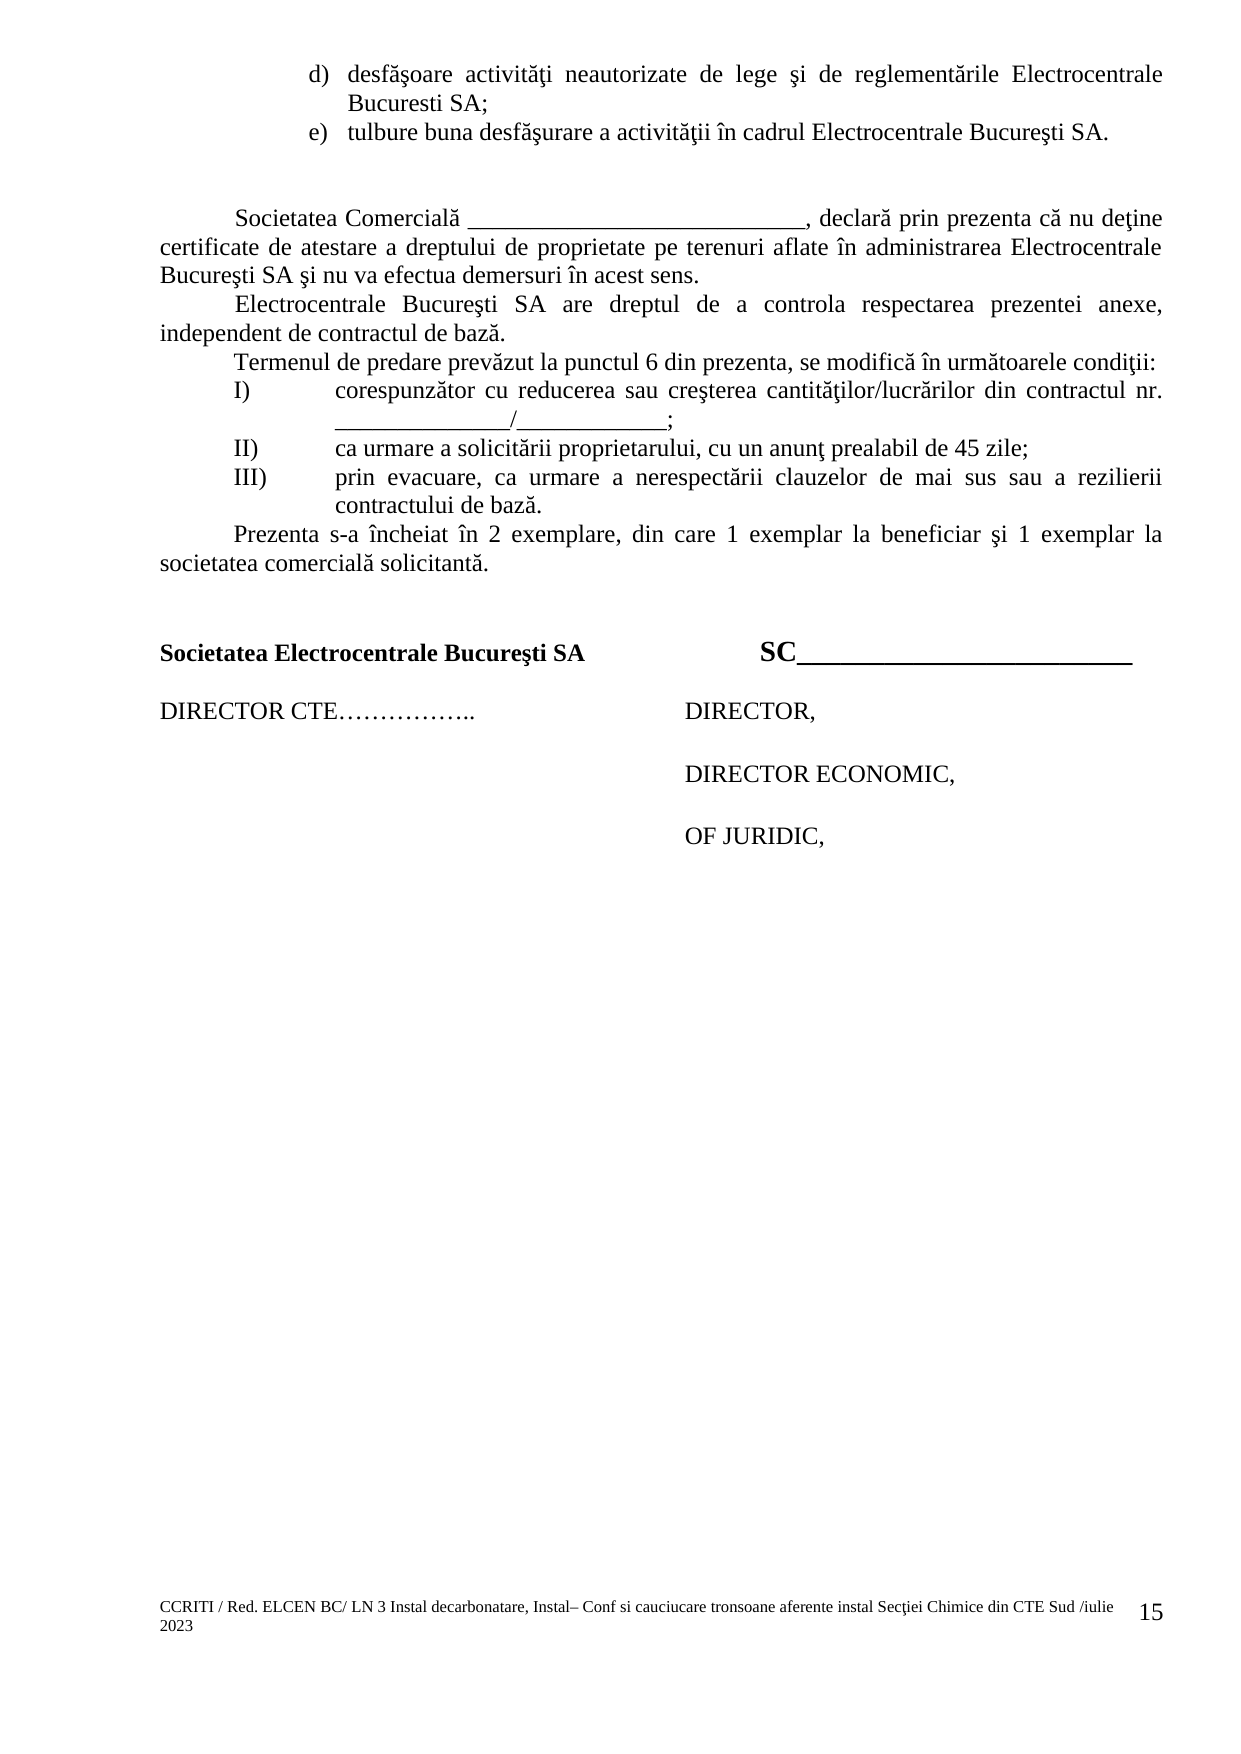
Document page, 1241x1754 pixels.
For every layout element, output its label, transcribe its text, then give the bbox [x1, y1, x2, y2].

subtitle Societatea Electrocentrale Bucureşti SA SC_______________________ [159, 634, 1163, 668]
text Electrocentrale Bucureşti SA are dreptul de a controla respectarea prezentei anexe, independent de contractul de bază. [159, 289, 1163, 347]
text DIRECTOR ECONOMIC, [534, 759, 1163, 787]
text Termenul de predare prevăzut la punctul 6 din prezenta, se modifică în următoarele condiţii: [159, 347, 1163, 375]
text DIRECTOR CTE…………….. DIRECTOR, [159, 696, 1163, 725]
list tulbure buna desfăşurare a activităţii în cadrul Electrocentrale Bucureşti SA. [308, 117, 1163, 145]
list prin evacuare, ca urmare a nerespectării clauzelor de mai sus sau a rezilierii contractului de bază. [233, 462, 1163, 519]
list ca urmare a solicitării proprietarului, cu un anunţ prealabil de 45 zile; [233, 433, 1163, 462]
list corespunzător cu reducerea sau creşterea cantităţilor/lucrărilor din contractul nr. ______________/____________; [233, 375, 1163, 433]
text Societatea Comercială ___________________________, declară prin prezenta că nu deţine certificate de atestare a dreptului de proprietate pe terenuri aflate în administrarea Electrocentrale Bucureşti SA şi nu va efectua demersuri în acest sens. [159, 203, 1163, 289]
text OF JURIDIC, [159, 821, 1163, 850]
text Prezenta s-a încheiat în 2 exemplare, din care 1 exemplar la beneficiar şi 1 exemplar la societatea comercială solicitantă. [159, 519, 1163, 577]
list desfăşoare activităţi neautorizate de lege şi de reglementările Electrocentrale Bucuresti SA; [308, 59, 1163, 117]
